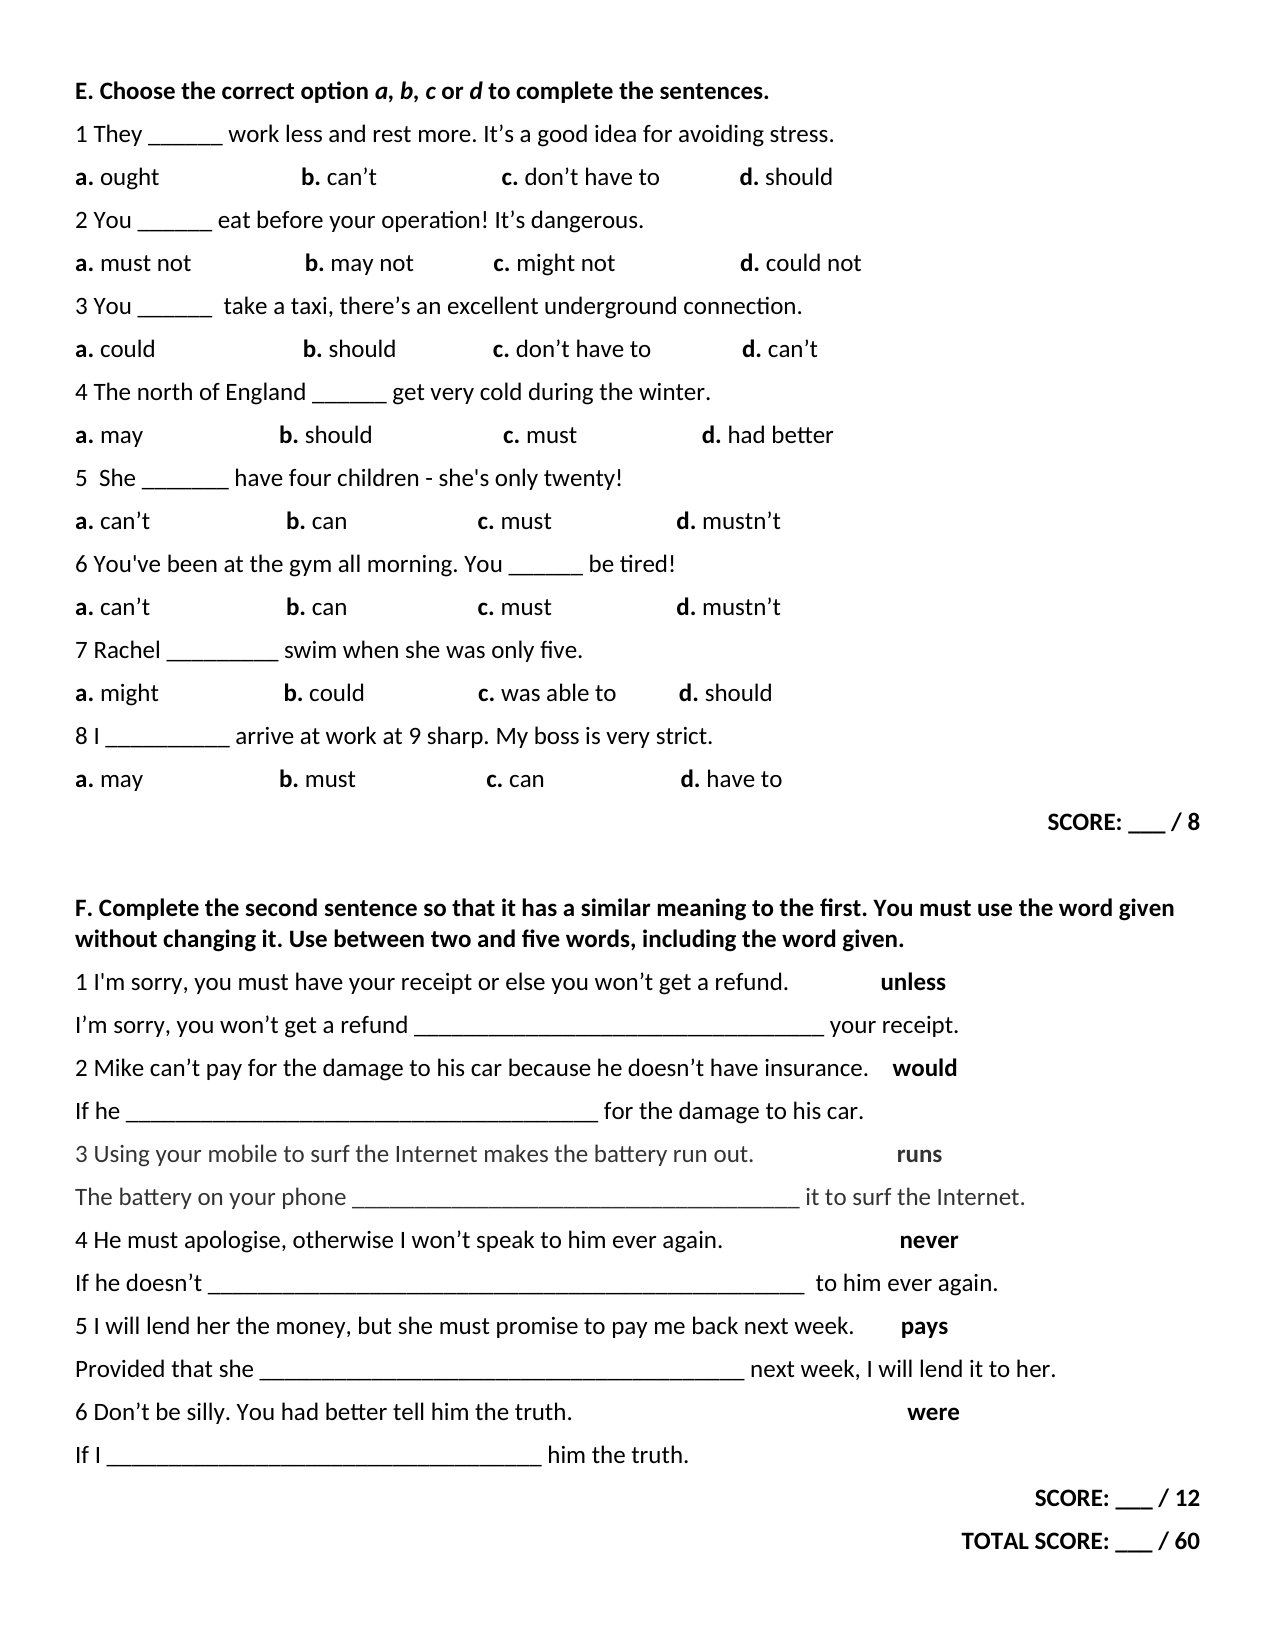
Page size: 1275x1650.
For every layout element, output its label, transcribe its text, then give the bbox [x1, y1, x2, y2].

text F. Complete the second sentence so that it has a similar meaning to the first. You must use the word given without changing it. Use between two and five words, including the word given. [75, 892, 1200, 953]
text E. Choose the correct option a, b, c or d to complete the sentences. [75, 75, 1200, 106]
text 7 Rachel _________ swim when she was only five. [75, 634, 1200, 665]
list If he ______________________________________ for the damage to his car. [75, 1095, 1200, 1126]
text TOTAL SCORE: ___ / 60 [75, 1525, 1200, 1556]
text a. can’t b. can c. must d. mustn’t [75, 591, 1200, 622]
text 1 They ______ work less and rest more. It’s a good idea for avoiding stress. [75, 118, 1200, 148]
text SCORE: ___ / 12 [75, 1482, 1200, 1513]
list 1 I'm sorry, you must have your receipt or else you won’t get a refund. unless [75, 966, 1200, 996]
list 2 Mike can’t pay for the damage to his car because he doesn’t have insurance. would [75, 1052, 1200, 1082]
text 5 She _______ have four children - she's only twenty! [75, 462, 1200, 493]
text a. ought b. can’t c. don’t have to d. should [75, 161, 1200, 192]
text 6 You've been at the gym all morning. You ______ be tired! [75, 548, 1200, 579]
text 4 The north of England ______ get very cold during the winter. [75, 376, 1200, 407]
text a. may b. should c. must d. had better [75, 419, 1200, 450]
list I’m sorry, you won’t get a refund _________________________________ your receipt. [75, 1009, 1200, 1039]
text a. must not b. may not c. might not d. could not [75, 247, 1200, 278]
list 4 He must apologise, otherwise I won’t speak to him ever again. never [75, 1224, 1200, 1254]
text a. may b. must c. can d. have to [75, 763, 1200, 794]
list Provided that she _______________________________________ next week, I will lend it to her. [75, 1353, 1200, 1384]
text 2 You ______ eat before your operation! It’s dangerous. [75, 204, 1200, 234]
text 3 Using your mobile to surf the Internet makes the battery run out. runs [75, 1138, 1200, 1168]
text 3 You ______ take a taxi, there’s an excellent underground connection. [75, 290, 1200, 321]
text The battery on your phone ____________________________________ it to surf the Internet. [75, 1181, 1200, 1212]
text a. can’t b. can c. must d. mustn’t [75, 505, 1200, 536]
text a. could b. should c. don’t have to d. can’t [75, 333, 1200, 364]
list If I ___________________________________ him the truth. [75, 1439, 1200, 1470]
text 8 I __________ arrive at work at 9 sharp. My boss is very strict. [75, 720, 1200, 751]
text SCORE: ___ / 8 [75, 806, 1200, 837]
list 5 I will lend her the money, but she must promise to pay me back next week. pays [75, 1310, 1200, 1341]
text a. might b. could c. was able to d. should [75, 677, 1200, 708]
list If he doesn’t ________________________________________________ to him ever again. [75, 1267, 1200, 1298]
list 6 Don’t be silly. You had better tell him the truth. were [75, 1396, 1200, 1427]
